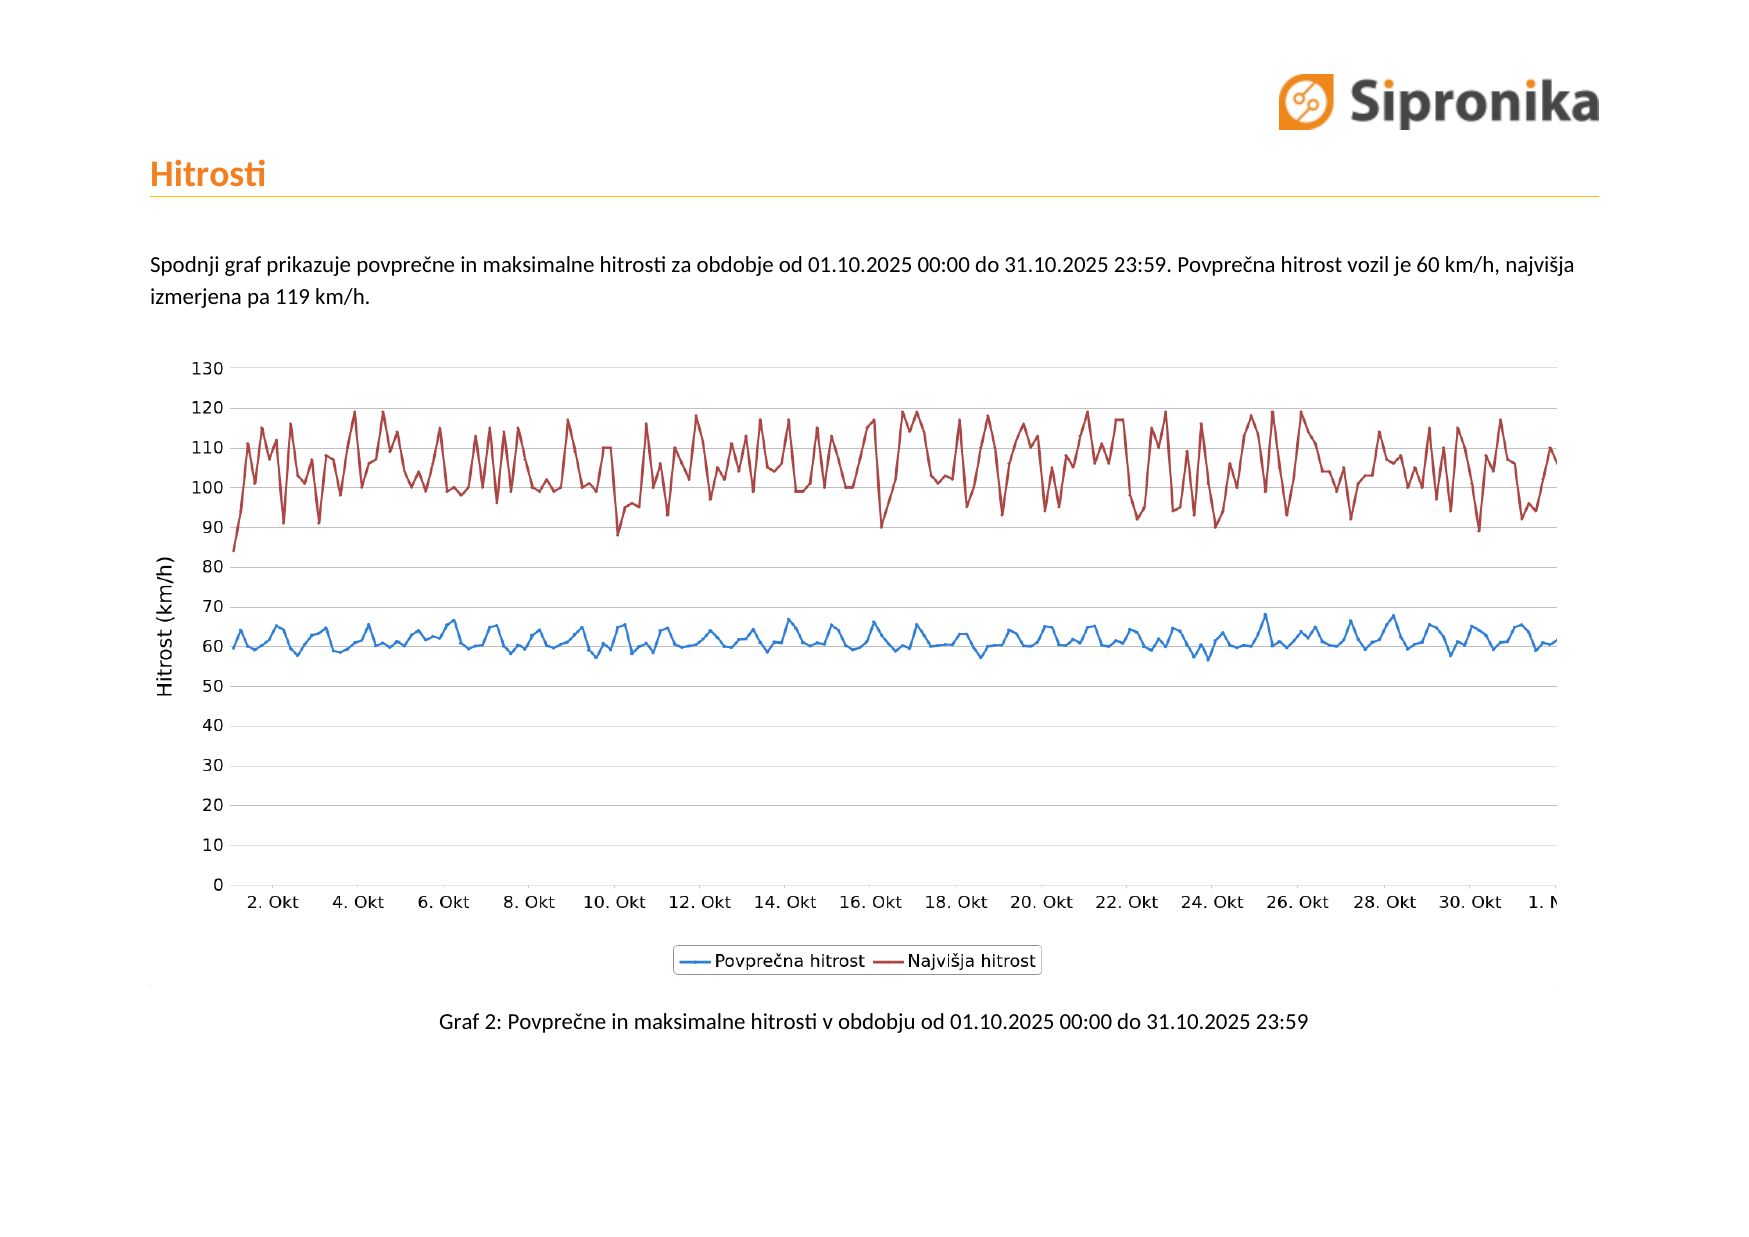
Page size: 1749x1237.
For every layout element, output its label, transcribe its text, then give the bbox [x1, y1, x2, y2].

text Spodnji graf prikazuje povprečne in maksimalne hitrosti za obdobje od 01.10.2025 00:00 do 31.10.2025 23:59. Povprečna hitrost vozil je 60 km/h, najvišja izmerjena pa 119 km/h. [150, 250, 1599, 310]
picture [150, 360, 1557, 986]
text Graf 2: Povprečne in maksimalne hitrosti v obdobju od 01.10.2025 00:00 do 31.10.2025 23:59 [150, 1007, 1599, 1035]
picture [1279, 74, 1599, 130]
subtitle Hitrosti [150, 150, 1599, 196]
